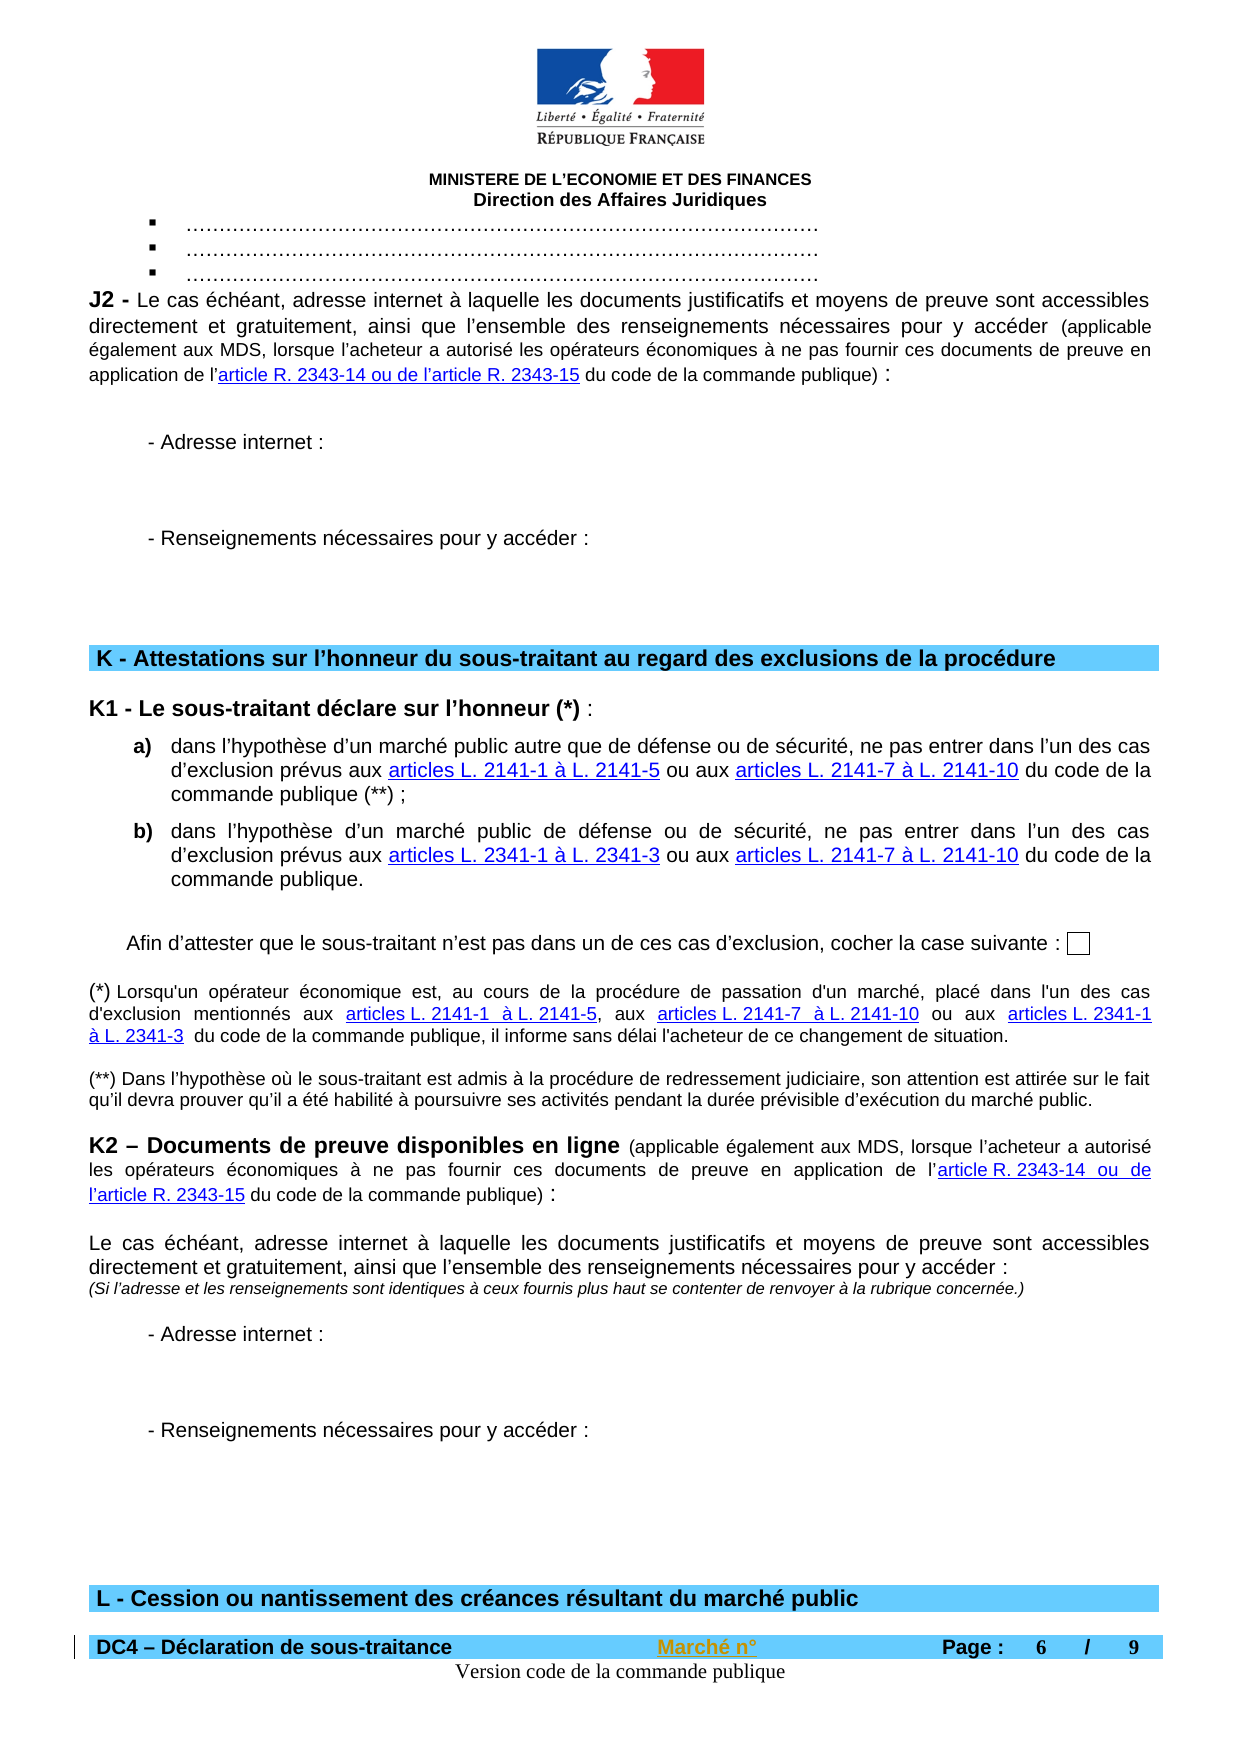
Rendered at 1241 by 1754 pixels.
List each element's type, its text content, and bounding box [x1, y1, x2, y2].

picture [535, 47, 705, 146]
text (Si l’adresse et les renseignements sont identiques à ceux fournis plus haut se contenter de renvoyer à la rubrique concernée.) [89, 1278, 1152, 1298]
text (*) Lorsqu'un opérateur économique est, au cours de la procédure de passation d'un marché, placé dans l'un des cas d'exclusion mentionnés aux articles L. 2141-1 à L. 2141-5, aux articles L. 2141-7 à L. 2141-10 ou aux articles L. 2341-1 à L. 2341-3 du code de la commande publique, il informe sans délai l'acheteur de ce changement de situation. [89, 979, 1152, 1046]
text Afin d’attester que le sous-traitant n’est pas dans un de ces cas d’exclusion, cocher la case suivante : [126, 931, 1152, 955]
text - Renseignements nécessaires pour y accéder : [148, 525, 1152, 549]
list dans l’hypothèse d’un marché public autre que de défense ou de sécurité, ne pas entrer dans l’un des cas d’exclusion prévus aux articles L. 2141-1 à L. 2141-5 ou aux articles L. 2141-7 à L. 2141-10 du code de la commande publique (**) ; [133, 734, 1152, 806]
text - Adresse internet : [148, 429, 1152, 453]
text K1 - Le sous-traitant déclare sur l’honneur (*) : [89, 695, 1152, 722]
text - Adresse internet : [148, 1322, 1152, 1346]
text J2 - Le cas échéant, adresse internet à laquelle les documents justificatifs et moyens de preuve sont accessibles directement et gratuitement, ainsi que l’ensemble des renseignements nécessaires pour y accéder (applicable également aux MDS, lorsque l’acheteur a autorisé les opérateurs économiques à ne pas fournir ces documents de preuve en application de l’article R. 2343-14 ou de l’article R. 2343-15 du code de la commande publique) : [89, 286, 1152, 386]
list …………………………………………………………………………………… [148, 210, 1152, 236]
text Le cas échéant, adresse internet à laquelle les documents justificatifs et moyens de preuve sont accessibles directement et gratuitement, ainsi que l’ensemble des renseignements nécessaires pour y accéder : [89, 1231, 1152, 1278]
list …………………………………………………………………………………… [148, 261, 1152, 286]
table_header K - Attestations sur l’honneur du sous-traitant au regard des exclusions de la procédure [89, 645, 1159, 671]
text K2 – Documents de preuve disponibles en ligne (applicable également aux MDS, lorsque l’acheteur a autorisé les opérateurs économiques à ne pas fournir ces documents de preuve en application de l’article R. 2343-14 ou de l’article R. 2343-15 du code de la commande publique) : [89, 1132, 1152, 1207]
text - Renseignements nécessaires pour y accéder : [148, 1417, 1152, 1441]
text (**) Dans l’hypothèse où le sous-traitant est admis à la procédure de redressement judiciaire, son attention est attirée sur le fait qu’il devra prouver qu’il a été habilité à poursuivre ses activités pendant la durée prévisible d’exécution du marché public. [89, 1068, 1152, 1111]
list dans l’hypothèse d’un marché public de défense ou de sécurité, ne pas entrer dans l’un des cas d’exclusion prévus aux articles L. 2341-1 à L. 2341-3 ou aux articles L. 2141-7 à L. 2141-10 du code de la commande publique. [133, 819, 1152, 891]
table_header L - Cession ou nantissement des créances résultant du marché public [89, 1585, 1159, 1612]
list …………………………………………………………………………………… [148, 236, 1152, 261]
